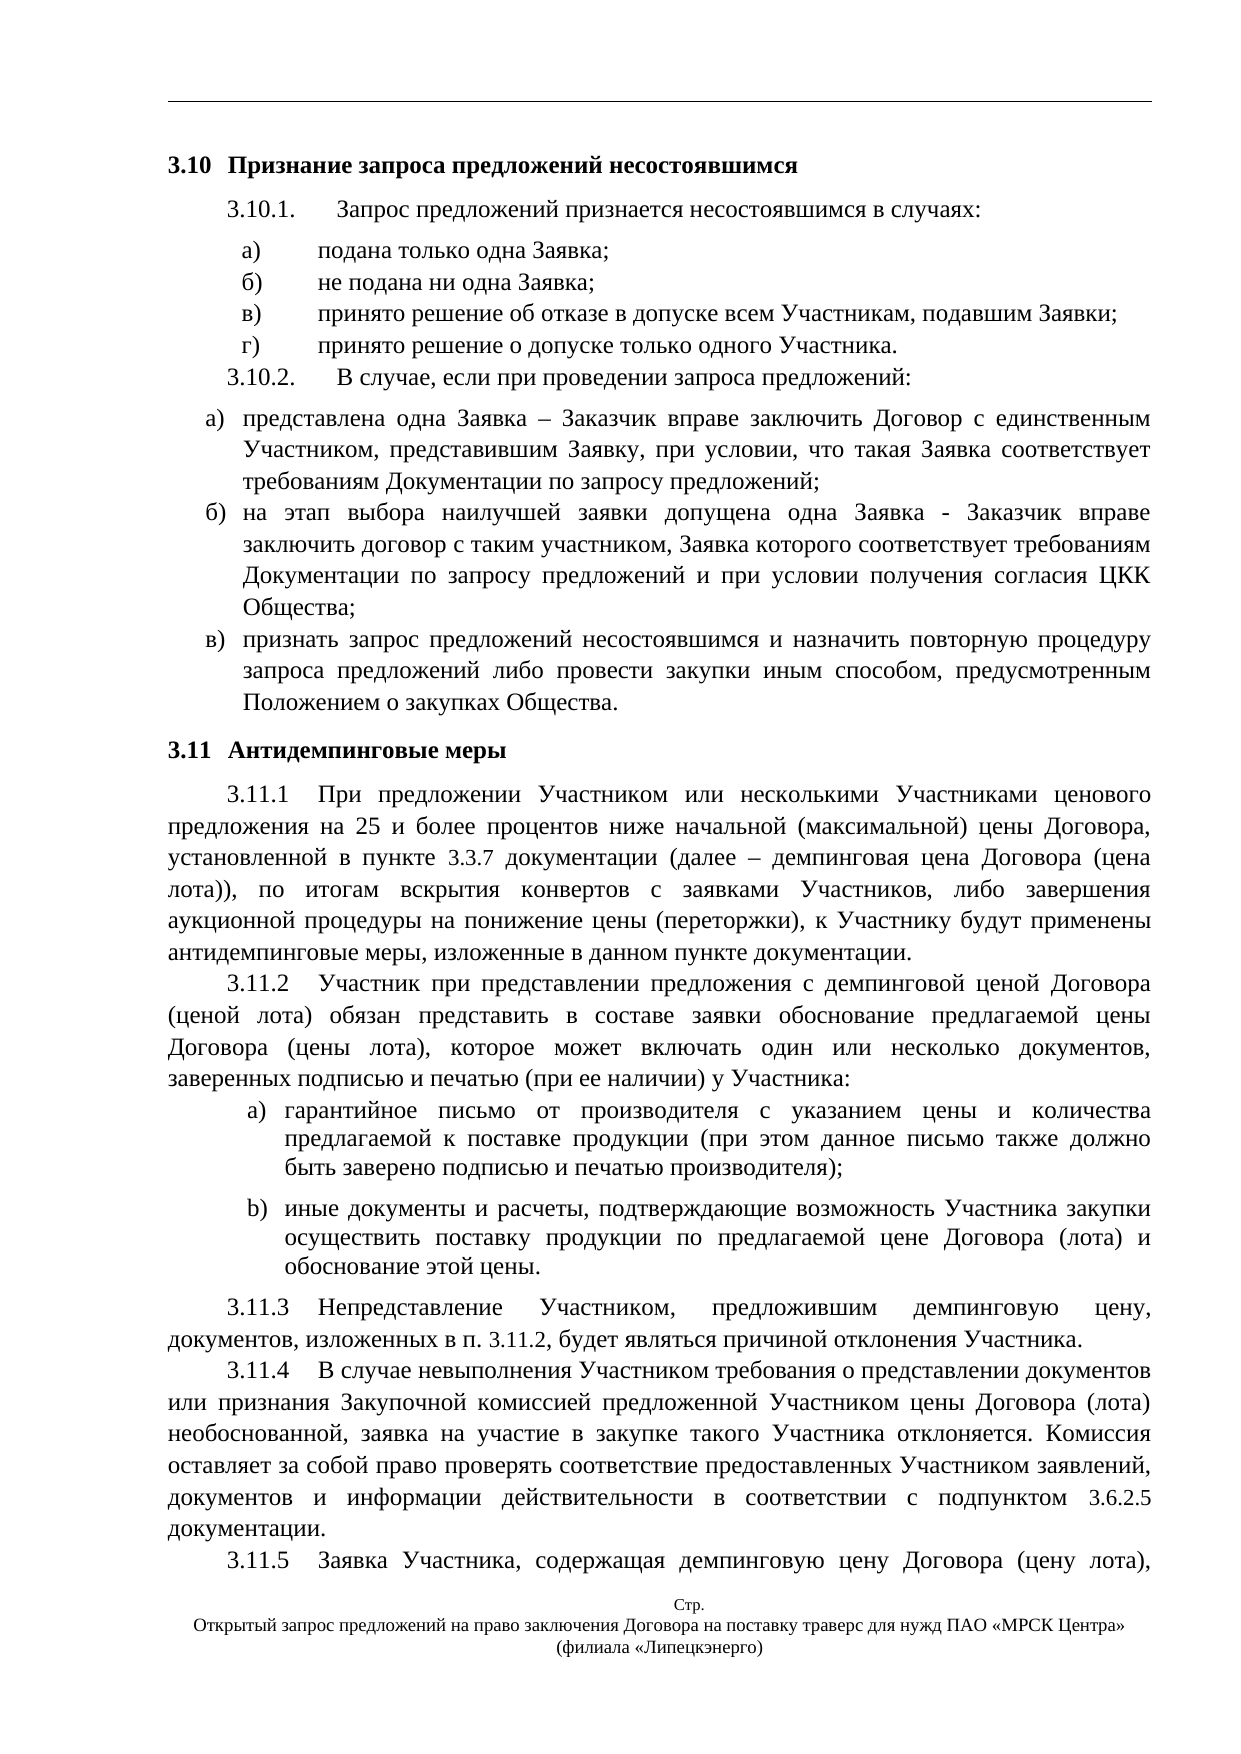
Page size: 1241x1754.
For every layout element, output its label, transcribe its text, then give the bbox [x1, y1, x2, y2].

list Запрос предложений признается несостоявшимся в случаях: [168, 194, 1152, 223]
list В случае невыполнения Участником требования о представлении документов или признания Закупочной комиссией предложенной Участником цены Договора (лота) необоснованной, заявка на участие в закупке такого Участника отклоняется. Комиссия оставляет за собой право проверять соответствие предоставленных Участником заявлений, документов и информации действительности в соответствии с подпунктом 3.6.2.5 документации. [168, 1355, 1152, 1542]
list признать запрос предложений несостоявшимся и назначить повторную процедуру запроса предложений либо провести закупки иным способом, предусмотренным Положением о закупках Общества. [205, 624, 1152, 716]
list При предложении Участником или несколькими Участниками ценового предложения на 25 и более процентов ниже начальной (максимальной) цены Договора, установленной в пункте 3.3.7 документации (далее – демпинговая цена Договора (цена лота)), по итогам вскрытия конвертов с заявками Участников, либо завершения аукционной процедуры на понижение цены (переторжки), к Участнику будут применены антидемпинговые меры, изложенные в данном пункте документации. [168, 779, 1152, 966]
subtitle Антидемпинговые меры [168, 735, 1152, 764]
list на этап выбора наилучшей заявки допущена одна Заявка - Заказчик вправе заключить договор с таким участником, Заявка которого соответствует требованиям Документации по запросу предложений и при условии получения согласия ЦКК Общества; [205, 497, 1152, 621]
list принято решение о допуске только одного Участника. [168, 330, 1152, 359]
list представлена одна Заявка – Заказчик вправе заключить Договор с единственным Участником, представившим Заявку, при условии, что такая Заявка соответствует требованиям Документации по запросу предложений; [205, 403, 1152, 495]
list иные документы и расчеты, подтверждающие возможность Участника закупки осуществить поставку продукции по предлагаемой цене Договора (лота) и обоснование этой цены. [247, 1193, 1152, 1280]
list принято решение об отказе в допуске всем Участникам, подавшим Заявки; [168, 298, 1152, 327]
subtitle Признание запроса предложений несостоявшимся [168, 150, 1152, 179]
list В случае, если при проведении запроса предложений: [168, 362, 1152, 390]
list не подана ни одна Заявка; [168, 267, 1152, 296]
list гарантийное письмо от производителя с указанием цены и количества предлагаемой к поставке продукции (при этом данное письмо также должно быть заверено подписью и печатью производителя); [247, 1095, 1152, 1181]
list Непредставление Участником, предложившим демпинговую цену, документов, изложенных в п. 3.11.2, будет являться причиной отклонения Участника. [168, 1292, 1152, 1353]
list Участник при представлении предложения с демпинговой ценой Договора (ценой лота) обязан представить в составе заявки обоснование предлагаемой цены Договора (цены лота), которое может включать один или несколько документов, заверенных подписью и печатью (при ее наличии) у Участника: [168, 968, 1152, 1092]
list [168, 1545, 1152, 1573]
list подана только одна Заявка; [168, 235, 1152, 264]
